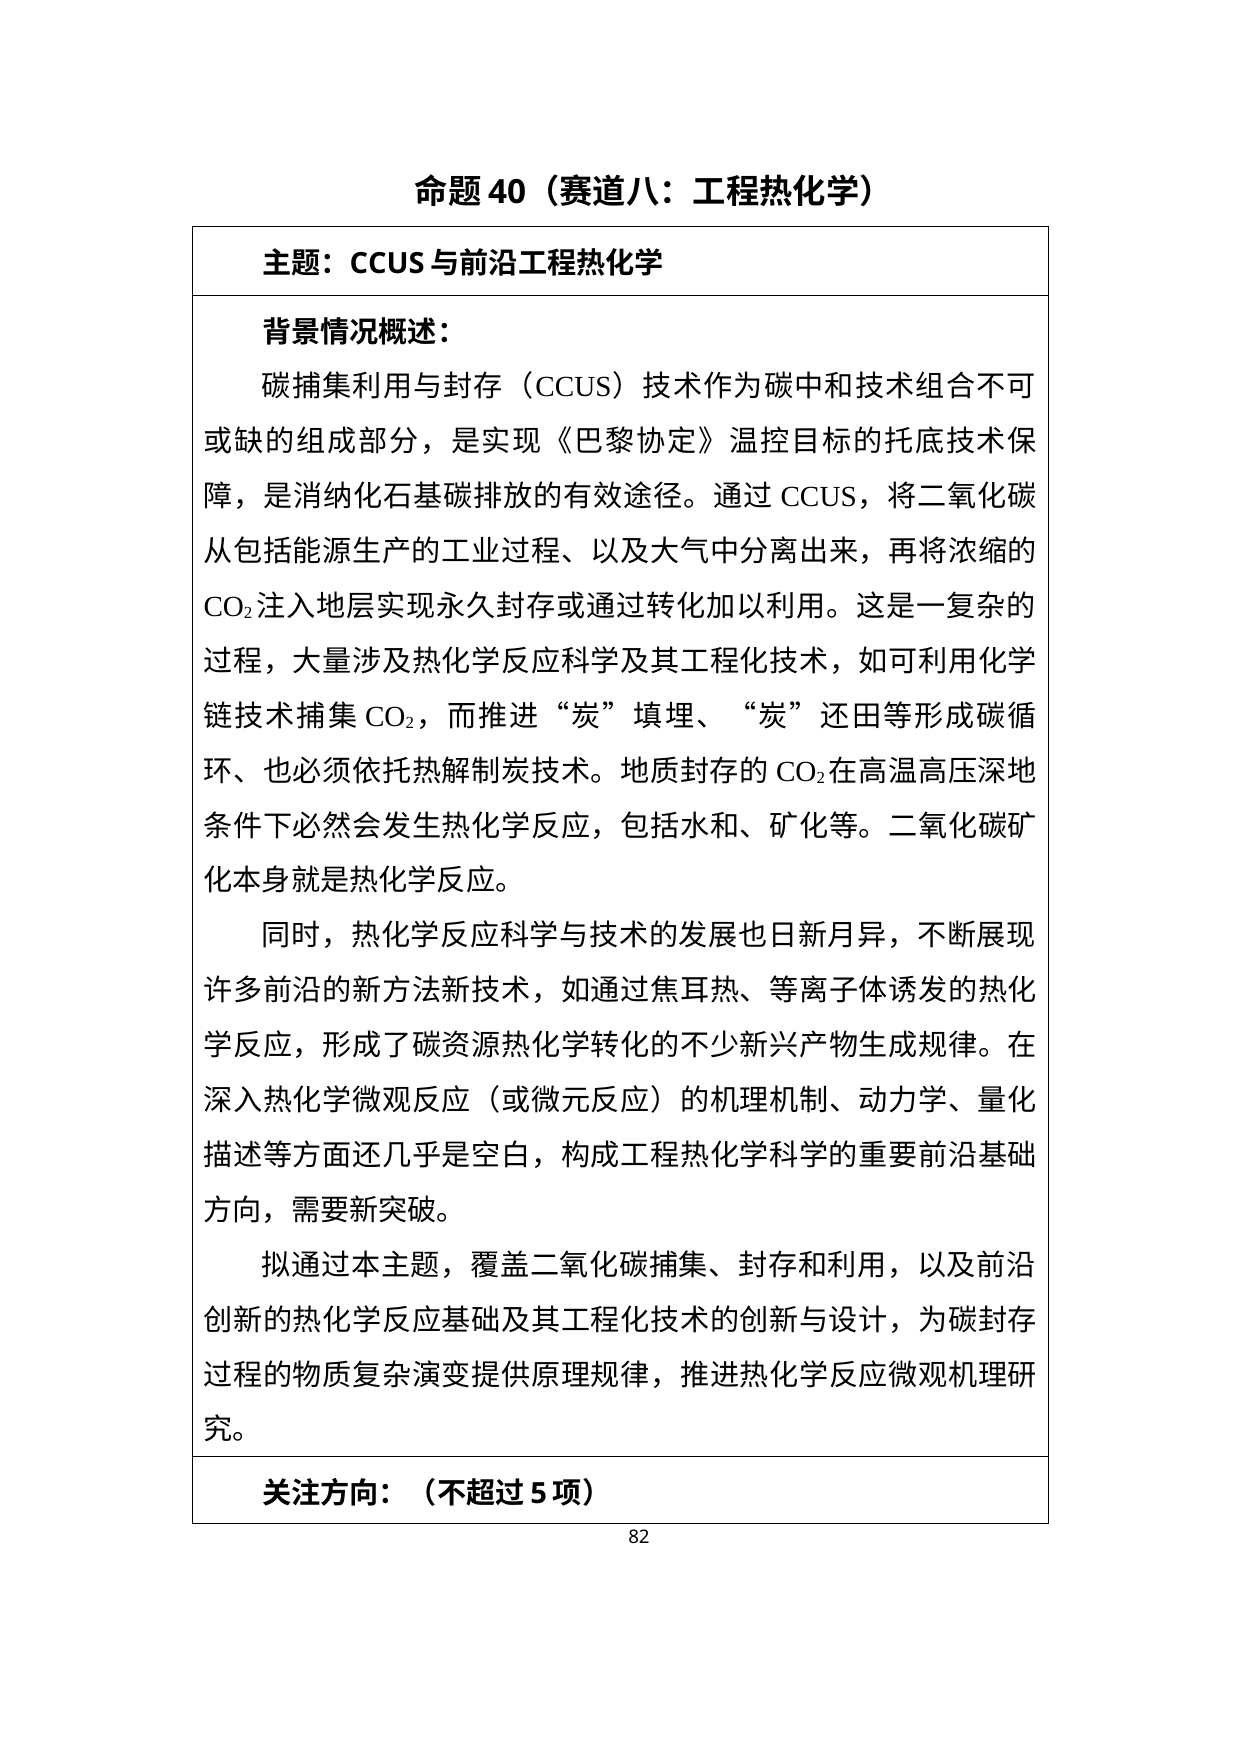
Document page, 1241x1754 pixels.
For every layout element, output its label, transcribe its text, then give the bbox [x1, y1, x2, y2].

text 命题40（赛道八：工程热化学） [186, 162, 1054, 214]
table_header 主题：CCUS与前沿工程热化学 [193, 227, 1048, 294]
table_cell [193, 1457, 1048, 1523]
table_cell 背景情况概述： 碳捕集利用与封存（CCUS）技术作为碳中和技术组合不可或缺的组成部分，是实现《巴黎协定》温控目标的托底技术保障，是消纳化石基碳排放的有效途径。通过CCUS，将二氧化碳从包括能源生产的工业过程、以及大气中分离出来，再将浓缩的CO2注入地层实现永久封存或通过转化加以利用。这是一复杂的过程，大量涉及热化学反应科学及其工程化技术，如可利用化学链技术捕集CO2，而推进“炭”填埋、“炭”还田等形成碳循环、也必须依托热解制炭技术。地质封存的CO2在高温高压深地条件下必然会发生热化学反应，包括水和、矿化等。二氧化碳矿化本身就是热化学反应。 同时，热化学反应科学与技术的发展也日新月异，不断展现许多前沿的新方法新技术，如通过焦耳热、等离子体诱发的热化学反应，形成了碳资源热化学转化的不少新兴产物生成规律。在深入热化学微观反应（或微元反应）的机理机制、动力学、量化描述等方面还几乎是空白，构成工程热化学科学的重要前沿基础方向，需要新突破。 拟通过本主题，覆盖二氧化碳捕集、封存和利用，以及前沿创新的热化学反应基础及其工程化技术的创新与设计，为碳封存过程的物质复杂演变提供原理规律，推进热化学反应微观机理研究。 [193, 296, 1048, 1456]
